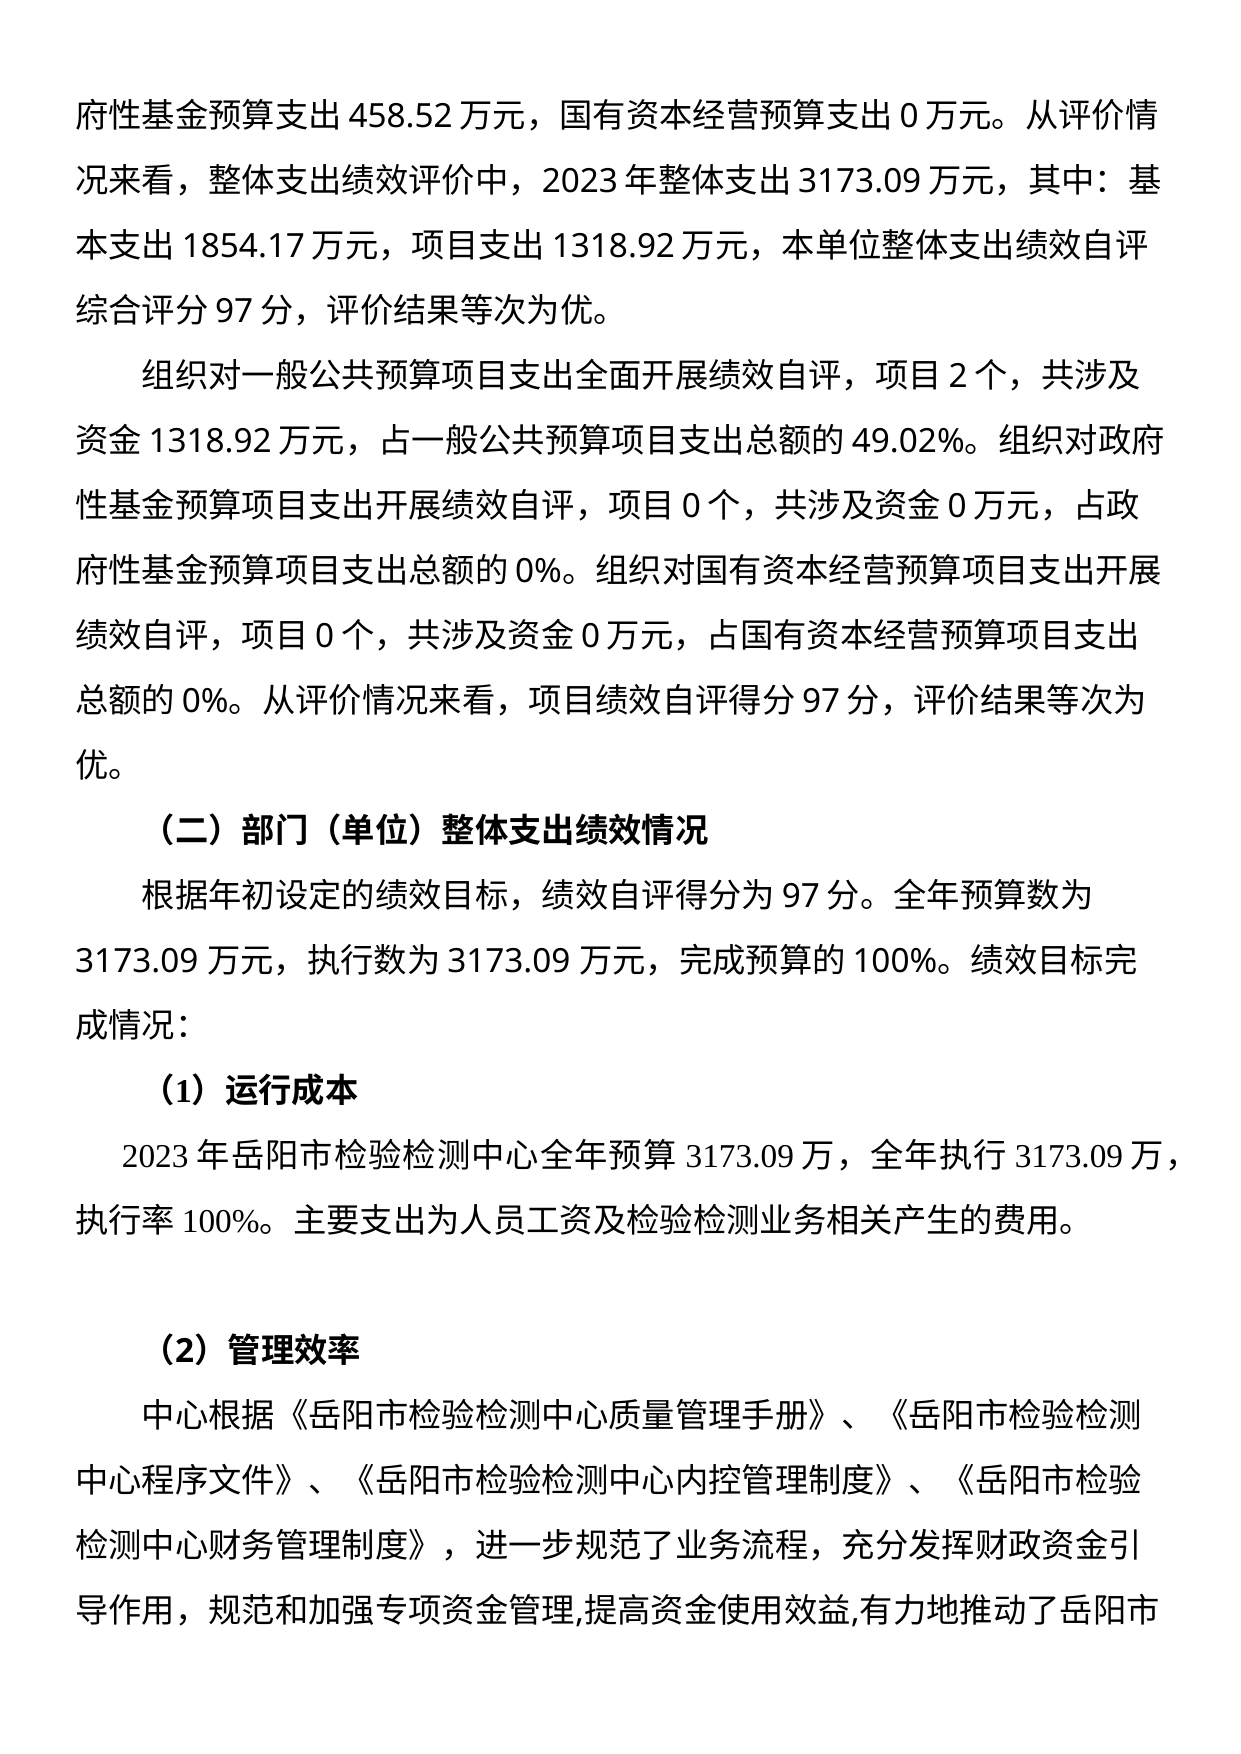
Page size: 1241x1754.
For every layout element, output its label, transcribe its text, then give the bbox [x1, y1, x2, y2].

text 根据年初设定的绩效目标，绩效自评得分为97分。全年预算数为3173.09 万元，执行数为3173.09 万元，完成预算的100%。绩效目标完成情况： [75, 861, 1165, 1056]
text （二）部门（单位）整体支出绩效情况 [75, 796, 1165, 861]
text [75, 81, 1165, 341]
text （2）管理效率 [75, 1316, 1165, 1381]
list （1）运行成本 [75, 1056, 1165, 1121]
list 2023年岳阳市检验检测中心全年预算3173.09万，全年执行3173.09万，执行率100%。主要支出为人员工资及检验检测业务相关产生的费用。 [75, 1121, 1165, 1251]
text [75, 1381, 1165, 1641]
text 组织对一般公共预算项目支出全面开展绩效自评，项目2个，共涉及资金1318.92万元，占一般公共预算项目支出总额的49.02%。组织对政府性基金预算项目支出开展绩效自评，项目0个，共涉及资金0万元，占政府性基金预算项目支出总额的0%。组织对国有资本经营预算项目支出开展绩效自评，项目0个，共涉及资金0万元，占国有资本经营预算项目支出总额的0%。从评价情况来看，项目绩效自评得分97分，评价结果等次为优。 [75, 341, 1165, 796]
